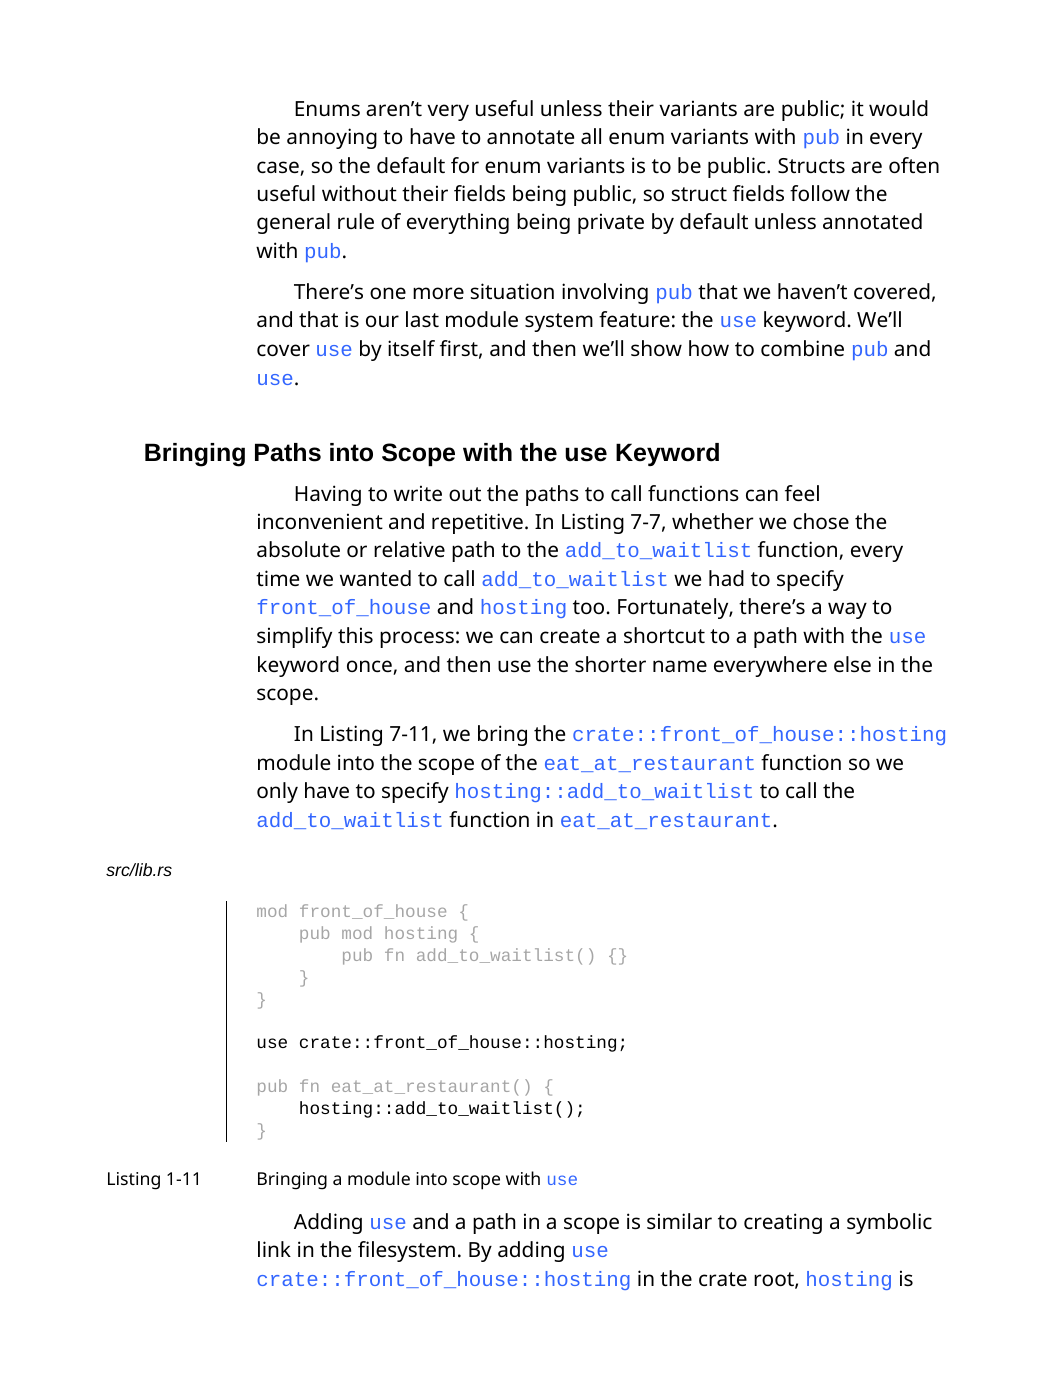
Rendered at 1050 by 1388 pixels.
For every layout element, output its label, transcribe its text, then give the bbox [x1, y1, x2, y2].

text Having to write out the paths to call functions can feel inconvenient and repetitive. In Listing 7-7, whether we chose the absolute or relative path to the add_to_waitlist function, every time we wanted to call add_to_waitlist we had to specify front_of_house and hosting too. Fortunately, there’s a way to simplify this process: we can create a shortcut to a path with the use keyword once, and then use the shorter name everywhere else in the scope. [256, 479, 950, 707]
text src/lib.rs [106, 858, 950, 880]
text use crate::front_of_house::hosting; [227, 1032, 950, 1054]
text Bringing Paths into Scope with the use Keyword [144, 435, 950, 466]
text pub fn eat_at_restaurant() { [227, 1076, 950, 1098]
text hosting::add_to_waitlist(); [227, 1098, 950, 1120]
list Bringing a module into scope with use [106, 1167, 950, 1191]
text In Listing 7-11, we bring the crate::front_of_house::hosting module into the scope of the eat_at_restaurant function so we only have to specify hosting::add_to_waitlist to call the add_to_waitlist function in eat_at_restaurant. [256, 719, 950, 833]
text Enums aren’t very useful unless their variants are public; it would be annoying to have to annotate all enum variants with pub in every case, so the default for enum variants is to be public. Structs are often useful without their fields being public, so struct fields follow the general rule of everything being private by default unless annotated with pub. [256, 94, 950, 264]
text There’s one more situation involving pub that we haven’t covered, and that is our last module system feature: the use keyword. We’ll cover use by itself first, and then we’ll show how to combine pub and use. [256, 277, 950, 391]
text mod front_of_house { [227, 901, 950, 923]
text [256, 1207, 950, 1293]
text } [227, 967, 950, 988]
text } [227, 988, 950, 1010]
text pub mod hosting { [227, 923, 950, 945]
text } [227, 1120, 950, 1142]
text pub fn add_to_waitlist() {} [227, 945, 950, 967]
